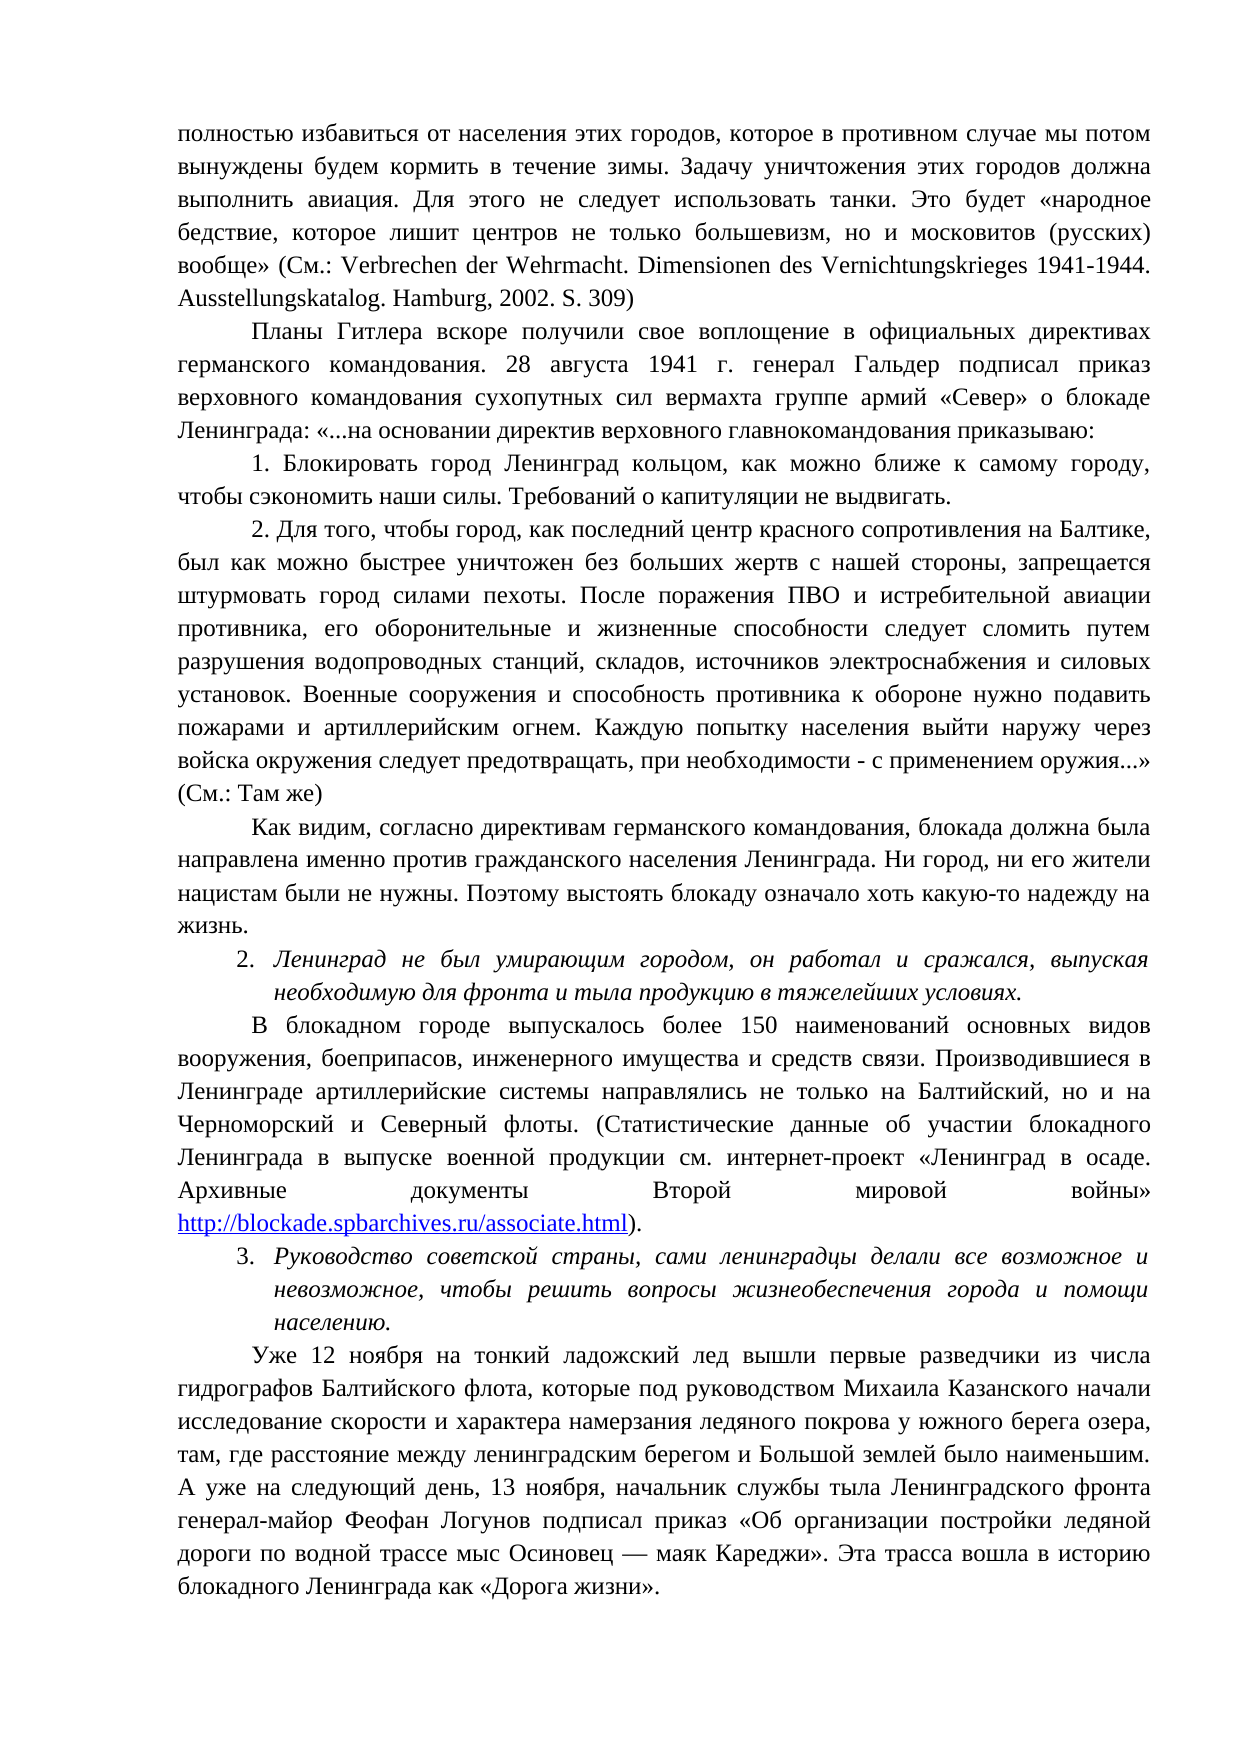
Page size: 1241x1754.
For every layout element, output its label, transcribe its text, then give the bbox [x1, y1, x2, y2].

list Ленинград не был умирающим городом, он работал и сражался, выпуская необходимую для фронта и тыла продукцию в тяжелейших условиях. [236, 944, 1152, 1005]
text 2. Для того, чтобы город, как последний центр красного сопротивления на Балтике, был как можно быстрее уничтожен без больших жертв с нашей стороны, запрещается штурмовать город силами пехоты. После поражения ПВО и истребительной авиации противника, его оборонительные и жизненные способности следует сломить путем разрушения водопроводных станций, складов, источников электроснабжения и силовых установок. Военные сооружения и способность противника к обороне нужно подавить пожарами и артиллерийским огнем. Каждую попытку населения выйти наружу через войска окружения следует предотвращать, при необходимости - с применением оружия...» (См.: Там же) [177, 514, 1152, 807]
list Руководство советской страны, сами ленинградцы делали все возможное и невозможное, чтобы решить вопросы жизнеобеспечения города и помощи населению. [236, 1241, 1152, 1336]
text В блокадном городе выпускалось более 150 наименований основных видов вооружения, боеприпасов, инженерного имущества и средств связи. Производившиеся в Ленинграде артиллерийские системы направлялись не только на Балтийский, но и на Черноморский и Северный флоты. (Статистические данные об участии блокадного Ленинграда в выпуске военной продукции см. интернет-проект «Ленинград в осаде. Архивные документы Второй мировой войны» http://blockade.spbarchives.ru/associate.html). [177, 1010, 1152, 1043]
text В блокадном городе выпускалось более 150 наименований основных видов вооружения, боеприпасов, инженерного имущества и средств связи. Производившиеся в Ленинграде артиллерийские системы направлялись не только на Балтийский, но и на Черноморский и Северный флоты. (Статистические данные об участии блокадного Ленинграда в выпуске военной продукции см. интернет-проект «Ленинград в осаде. Архивные документы Второй мировой войны» http://blockade.spbarchives.ru/associate.html). [177, 1104, 1152, 1237]
text Уже 12 ноября на тонкий ладожский лед вышли первые разведчики из числа гидрографов Балтийского флота, которые под руководством Михаила Казанского начали исследование скорости и характера намерзания ледяного покрова у южного берега озера, там, где расстояние между ленинградским берегом и Большой землей было наименьшим. А уже на следующий день, 13 ноября, начальник службы тыла Ленинградского фронта генерал-майор Феофан Логунов подписал приказ «Об организации постройки ледяной дороги по водной трассе мыс Осиновец — маяк Кареджи». Эта трасса вошла в историю блокадного Ленинграда как «Дорога жизни». [177, 1340, 1152, 1600]
text Планы Гитлера вскоре получили свое воплощение в официальных директивах германского командования. 28 августа 1941 г. генерал Гальдер подписал приказ верховного командования сухопутных сил вермахта группе армий «Север» о блокаде Ленинграда: «...на основании директив верховного главнокомандования приказываю: [177, 316, 1152, 444]
text Как видим, согласно директивам германского командования, блокада должна была направлена именно против гражданского населения Ленинграда. Ни город, ни его жители нацистам были не нужны. Поэтому выстоять блокаду означало хоть какую-то надежду на жизнь. [177, 812, 1152, 939]
text 1. Блокировать город Ленинград кольцом, как можно ближе к самому городу, чтобы сэкономить наши силы. Требований о капитуляции не выдвигать. [177, 448, 1152, 510]
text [177, 118, 1152, 312]
